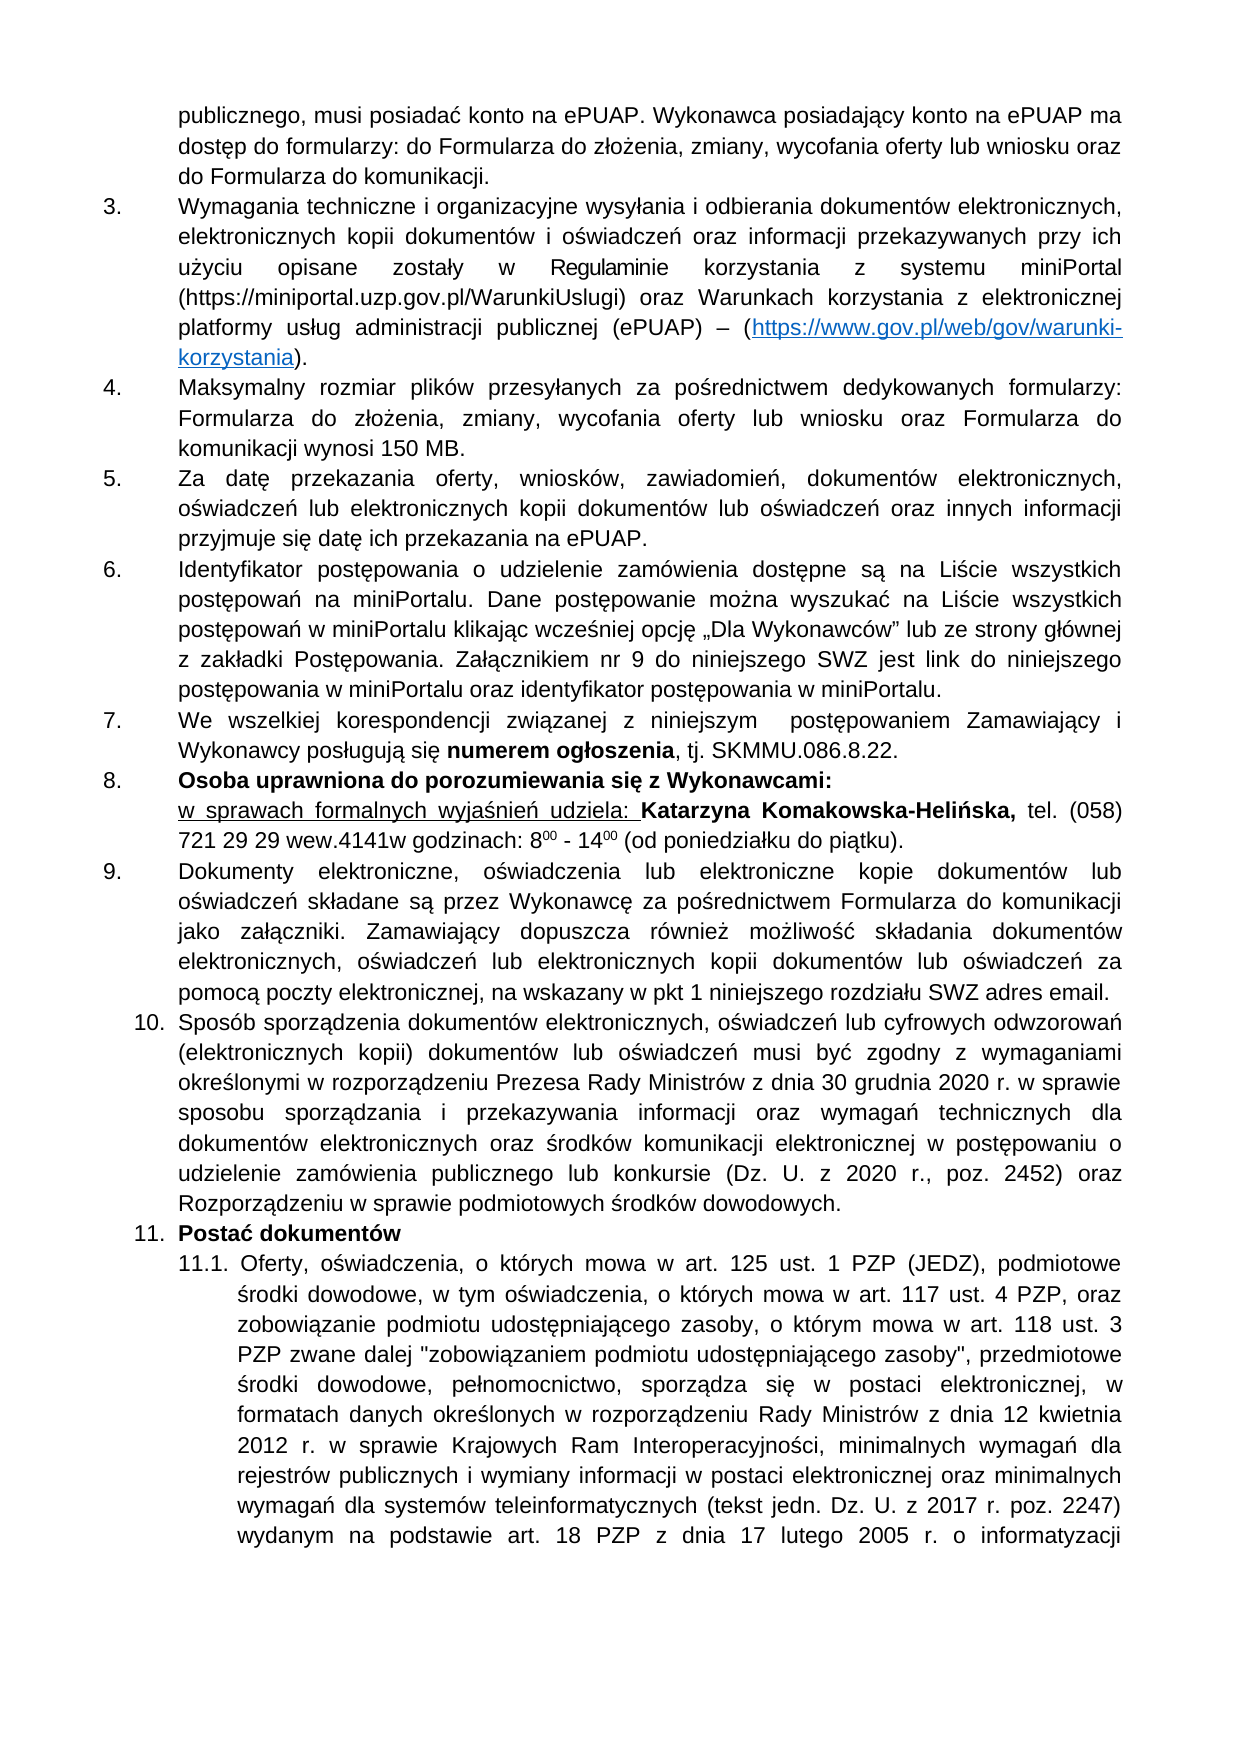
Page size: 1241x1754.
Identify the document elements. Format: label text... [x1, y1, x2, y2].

list Za datę przekazania oferty, wniosków, zawiadomień, dokumentów elektronicznych, oświadczeń lub elektronicznych kopii dokumentów lub oświadczeń oraz innych informacji przyjmuje się datę ich przekazania na ePUAP. [103, 465, 1122, 552]
list Wymagania techniczne i organizacyjne wysyłania i odbierania dokumentów elektronicznych, elektronicznych kopii dokumentów i oświadczeń oraz informacji przekazywanych przy ich użyciu opisane zostały w Regulaminie korzystania z systemu miniPortal (https://miniportal.uzp.gov.pl/WarunkiUslugi) oraz Warunkach korzystania z elektronicznej platformy usług administracji publicznej (ePUAP) – (https://www.gov.pl/web/gov/warunki-korzystania). [103, 193, 1122, 371]
list We wszelkiej korespondencji związanej z niniejszym postępowaniem Zamawiający i Wykonawcy posługują się numerem ogłoszenia, tj. SKMMU.086.8.22. [103, 707, 1122, 763]
list Sposób sporządzenia dokumentów elektronicznych, oświadczeń lub cyfrowych odwzorowań (elektronicznych kopii) dokumentów lub oświadczeń musi być zgodny z wymaganiami określonymi w rozporządzeniu Prezesa Rady Ministrów z dnia 30 grudnia 2020 r. w sprawie sposobu sporządzania i przekazywania informacji oraz wymagań technicznych dla dokumentów elektronicznych oraz środków komunikacji elektronicznej w postępowaniu o udzielenie zamówienia publicznego lub konkursie (Dz. U. z 2020 r., poz. 2452) oraz Rozporządzeniu w sprawie podmiotowych środków dowodowych. [133, 1009, 1122, 1216]
list Maksymalny rozmiar plików przesyłanych za pośrednictwem dedykowanych formularzy: Formularza do złożenia, zmiany, wycofania oferty lub wniosku oraz Formularza do komunikacji wynosi 150 MB. [103, 374, 1122, 461]
list Identyfikator postępowania o udzielenie zamówienia dostępne są na Liście wszystkich postępowań na miniPortalu. Dane postępowanie można wyszukać na Liście wszystkich postępowań w miniPortalu klikając wcześniej opcję „Dla Wykonawców” lub ze strony głównej z zakładki Postępowania. Załącznikiem nr 9 do niniejszego SWZ jest link do niniejszego postępowania w miniPortalu oraz identyfikator postępowania w miniPortalu. [103, 556, 1122, 703]
text w sprawach formalnych wyjaśnień udziela: Katarzyna Komakowska-Helińska, tel. (058) 721 29 29 wew.4141w godzinach: 800 - 1400 (od poniedziałku do piątku). [178, 797, 1122, 854]
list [103, 102, 1122, 189]
list Dokumenty elektroniczne, oświadczenia lub elektroniczne kopie dokumentów lub oświadczeń składane są przez Wykonawcę za pośrednictwem Formularza do komunikacji jako załączniki. Zamawiający dopuszcza również możliwość składania dokumentów elektronicznych, oświadczeń lub elektronicznych kopii dokumentów lub oświadczeń za pomocą poczty elektronicznej, na wskazany w pkt 1 niniejszego rozdziału SWZ adres email. [103, 858, 1122, 1005]
list Osoba uprawniona do porozumiewania się z Wykonawcami: [103, 767, 1122, 793]
list Postać dokumentów [133, 1220, 1122, 1247]
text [178, 1250, 1122, 1549]
